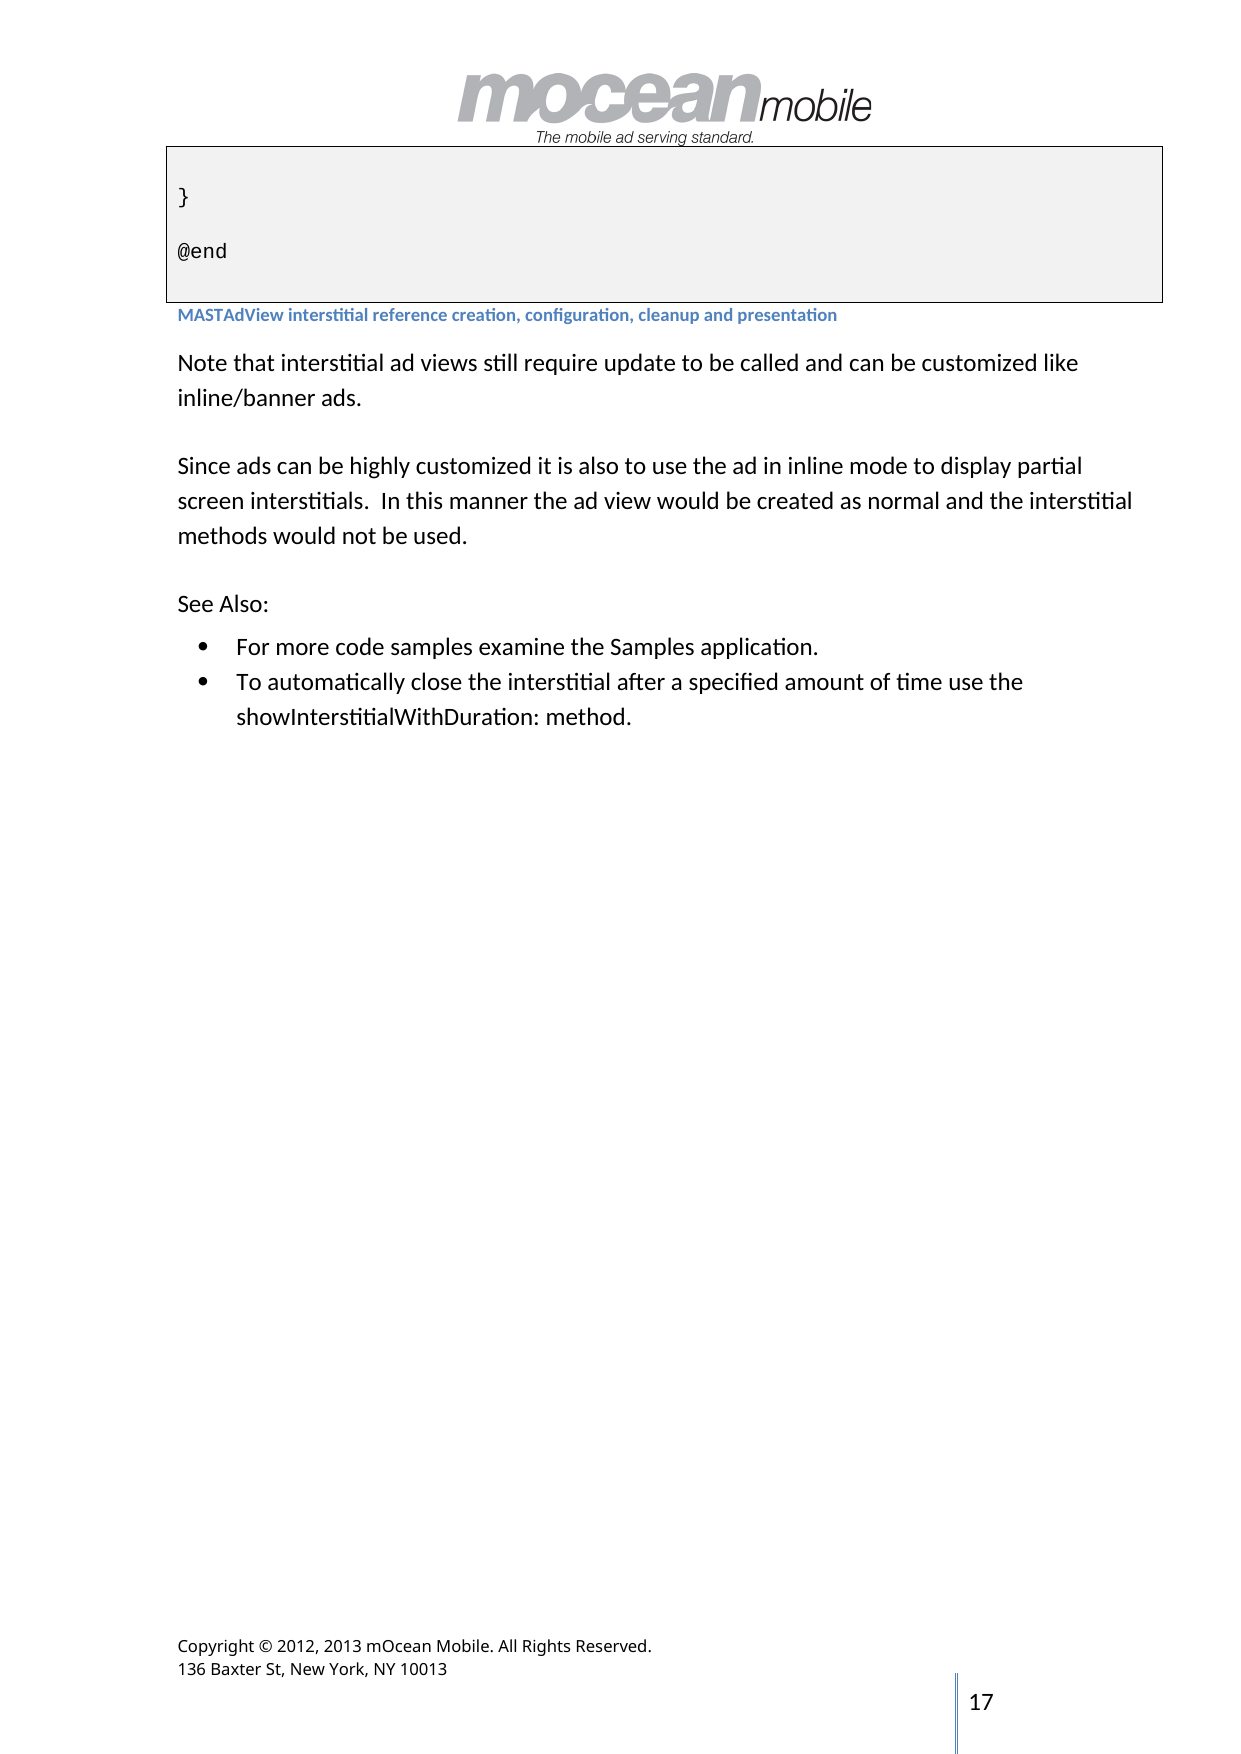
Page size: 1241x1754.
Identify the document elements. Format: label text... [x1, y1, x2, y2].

text For more code samples examine the Samples application. [199, 631, 1152, 662]
text See Also: [177, 588, 1152, 619]
picture [457, 73, 872, 146]
text To automatically close the interstitial after a specified amount of time use the showInterstitialWithDuration: method. [199, 666, 1152, 732]
text Note that interstitial ad views still require update to be called and can be customized like inline/banner ads. [177, 347, 1152, 412]
text Since ads can be highly customized it is also to use the ad in inline mode to display partial screen interstitials. In this manner the ad view would be created as normal and the interstitial methods would not be used. [177, 450, 1152, 551]
text MASTAdView interstitial reference creation, configuration, cleanup and presentation [177, 303, 1152, 326]
